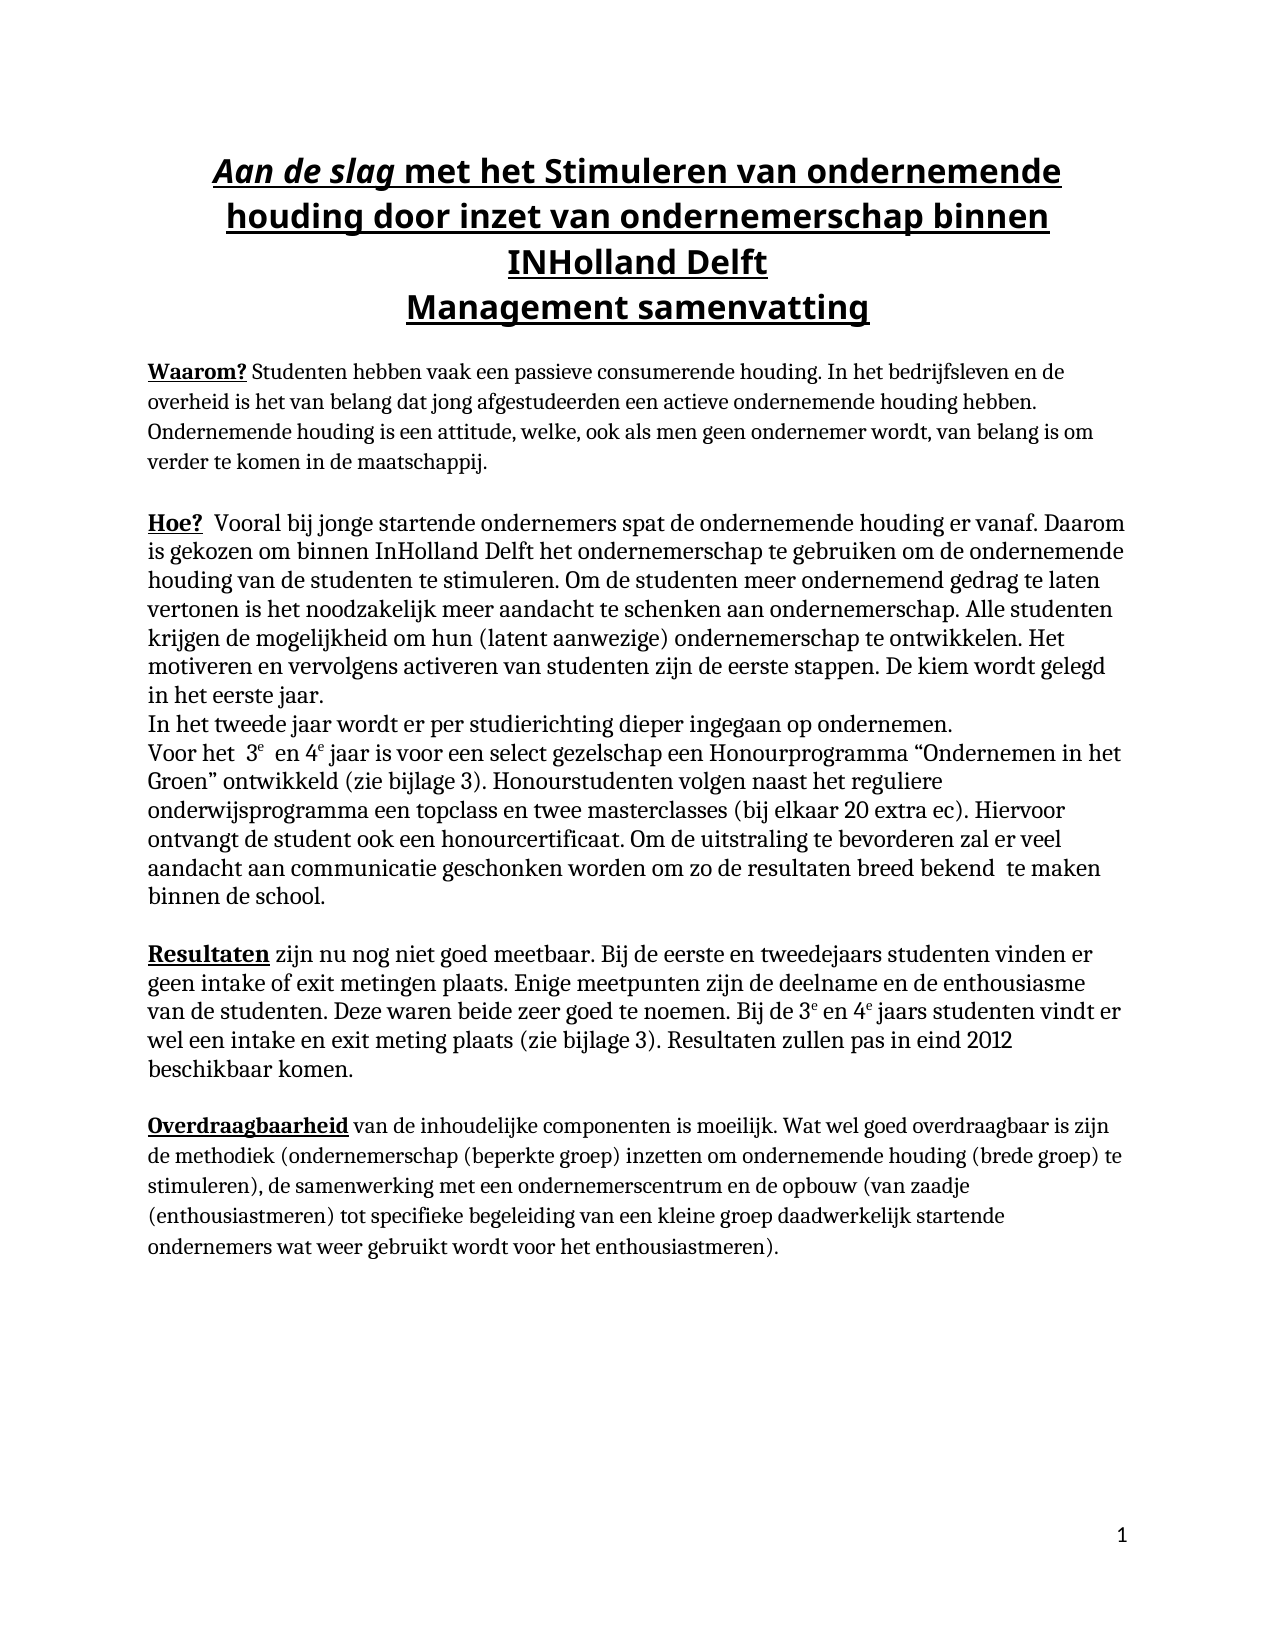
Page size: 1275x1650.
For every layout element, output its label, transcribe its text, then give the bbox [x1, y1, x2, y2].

text Waarom? Studenten hebben vaak een passieve consumerende houding. In het bedrijfsleven en de overheid is het van belang dat jong afgestudeerden een actieve ondernemende houding hebben. Ondernemende houding is een attitude, welke, ook als men geen ondernemer wordt, van belang is om verder te komen in de maatschappij. [148, 358, 1127, 475]
text Hoe? Vooral bij jonge startende ondernemers spat de ondernemende houding er vanaf. Daarom is gekozen om binnen InHolland Delft het ondernemerschap te gebruiken om de ondernemende houding van de studenten te stimuleren. Om de studenten meer ondernemend gedrag te laten vertonen is het noodzakelijk meer aandacht te schenken aan ondernemerschap. Alle studenten krijgen de mogelijkheid om hun (latent aanwezige) ondernemerschap te ontwikkelen. Het motiveren en vervolgens activeren van studenten zijn de eerste stappen. De kiem wordt gelegd in het eerste jaar. In het tweede jaar wordt er per studierichting dieper ingegaan op ondernemen. Voor het 3e en 4e jaar is voor een select gezelschap een Honourprogramma “Ondernemen in het Groen” ontwikkeld (zie bijlage 3). Honourstudenten volgen naast het reguliere onderwijsprogramma een topclass en twee masterclasses (bij elkaar 20 extra ec). Hiervoor ontvangt de student ook een honourcertificaat. Om de uitstraling te bevorderen zal er veel aandacht aan communicatie geschonken worden om zo de resultaten breed bekend te maken binnen de school. Resultaten zijn nu nog niet goed meetbaar. Bij de eerste en tweedejaars studenten vinden er geen intake of exit metingen plaats. Enige meetpunten zijn de deelname en de enthousiasme van de studenten. Deze waren beide zeer goed te noemen. Bij de 3e en 4e jaars studenten vindt er wel een intake en exit meting plaats (zie bijlage 3). Resultaten zullen pas in eind 2012 beschikbaar komen. [148, 508, 1127, 1083]
text Aan de slag met het Stimuleren van ondernemende houding door inzet van ondernemerschap binnen INHolland Delft Management samenvatting [148, 148, 1127, 329]
text Overdraagbaarheid van de inhoudelijke componenten is moeilijk. Wat wel goed overdraagbaar is zijn de methodiek (ondernemerschap (beperkte groep) inzetten om ondernemende houding (brede groep) te stimuleren), de samenwerking met een ondernemerscentrum en de opbouw (van zaadje (enthousiastmeren) tot specifieke begeleiding van een kleine groep daadwerkelijk startende ondernemers wat weer gebruikt wordt voor het enthousiastmeren). [148, 1113, 1127, 1260]
